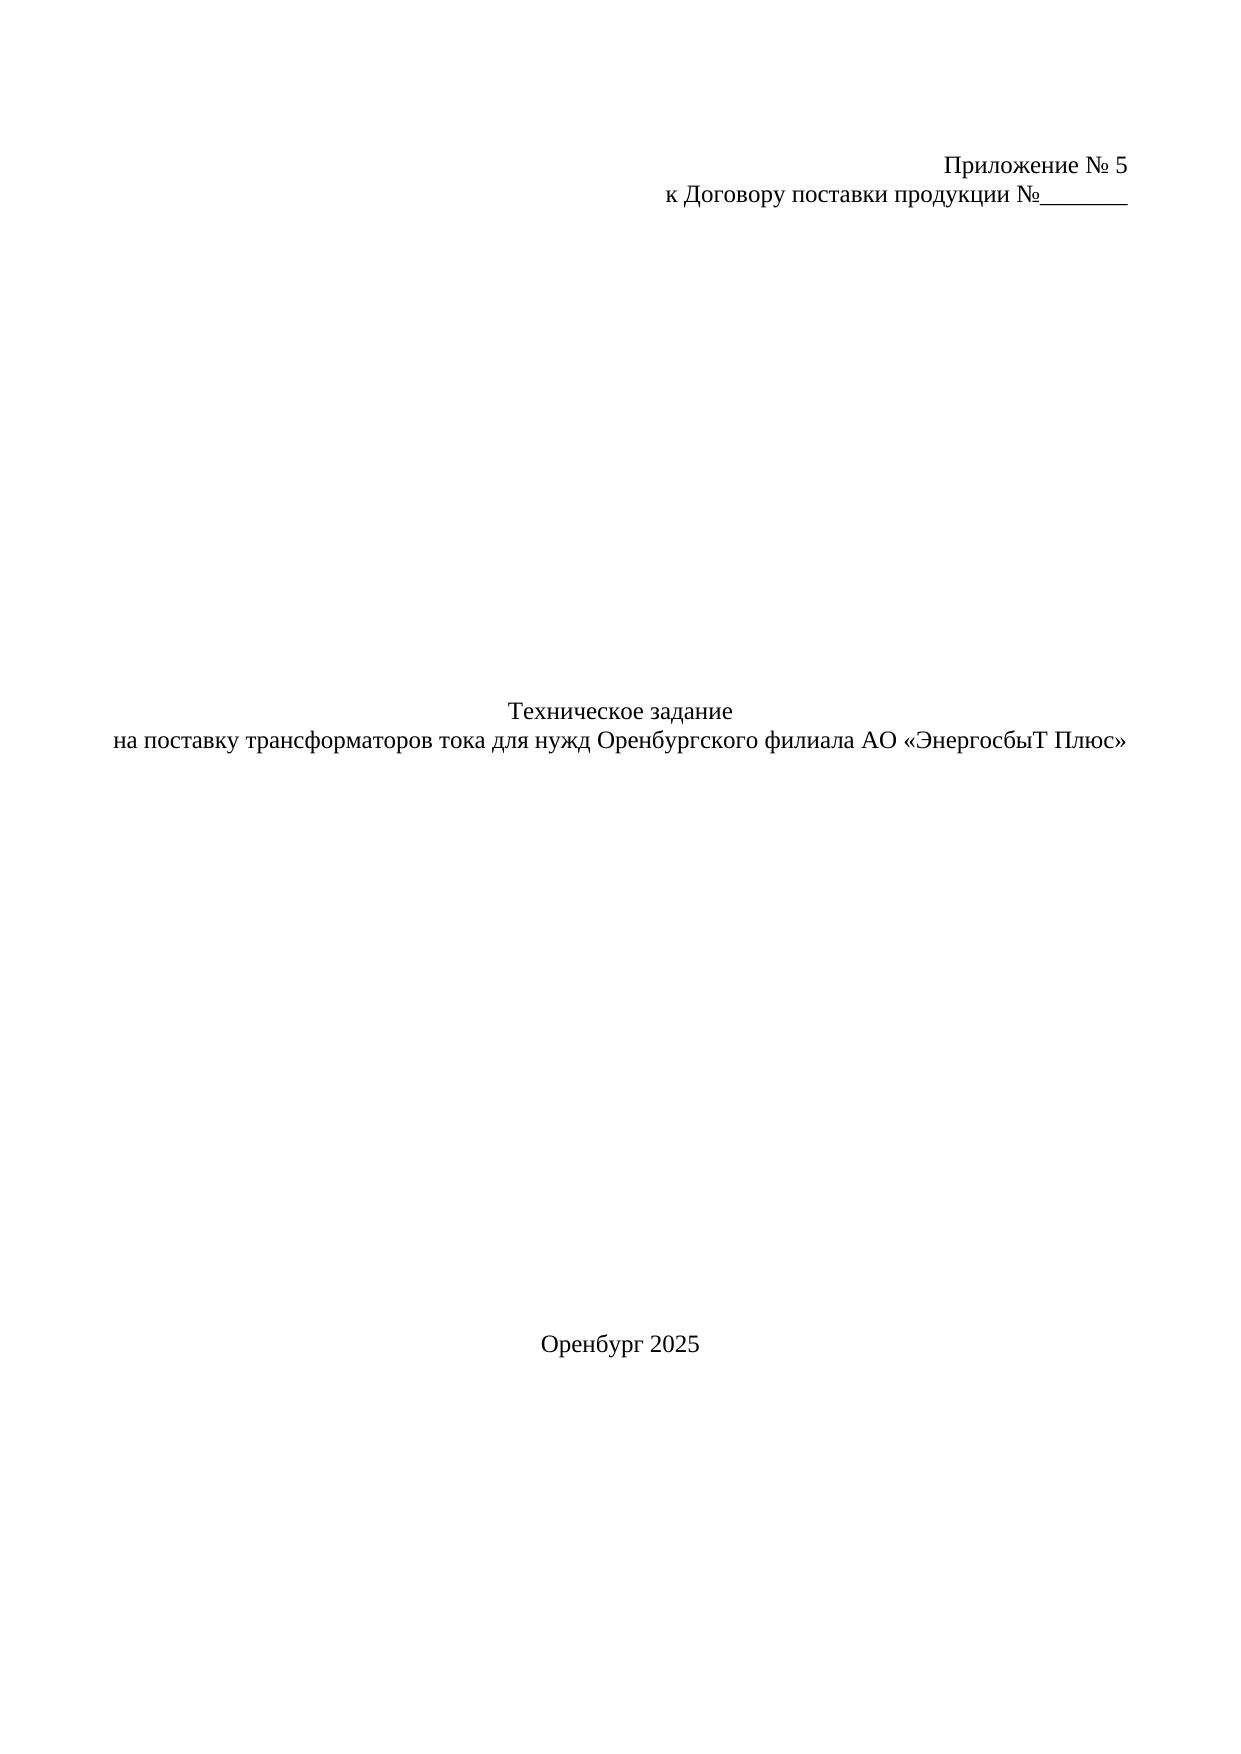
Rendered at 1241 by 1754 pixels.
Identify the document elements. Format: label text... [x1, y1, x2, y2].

text Оренбург 2025 [112, 1329, 1128, 1357]
text Приложение № 5 [112, 150, 1128, 179]
text к Договору поставки продукции №_______ [113, 179, 1128, 207]
text на поставку трансформаторов тока для нужд Оренбургского филиала АО «ЭнергосбыТ Плюс» [112, 725, 1128, 754]
text Техническое задание [112, 696, 1128, 725]
